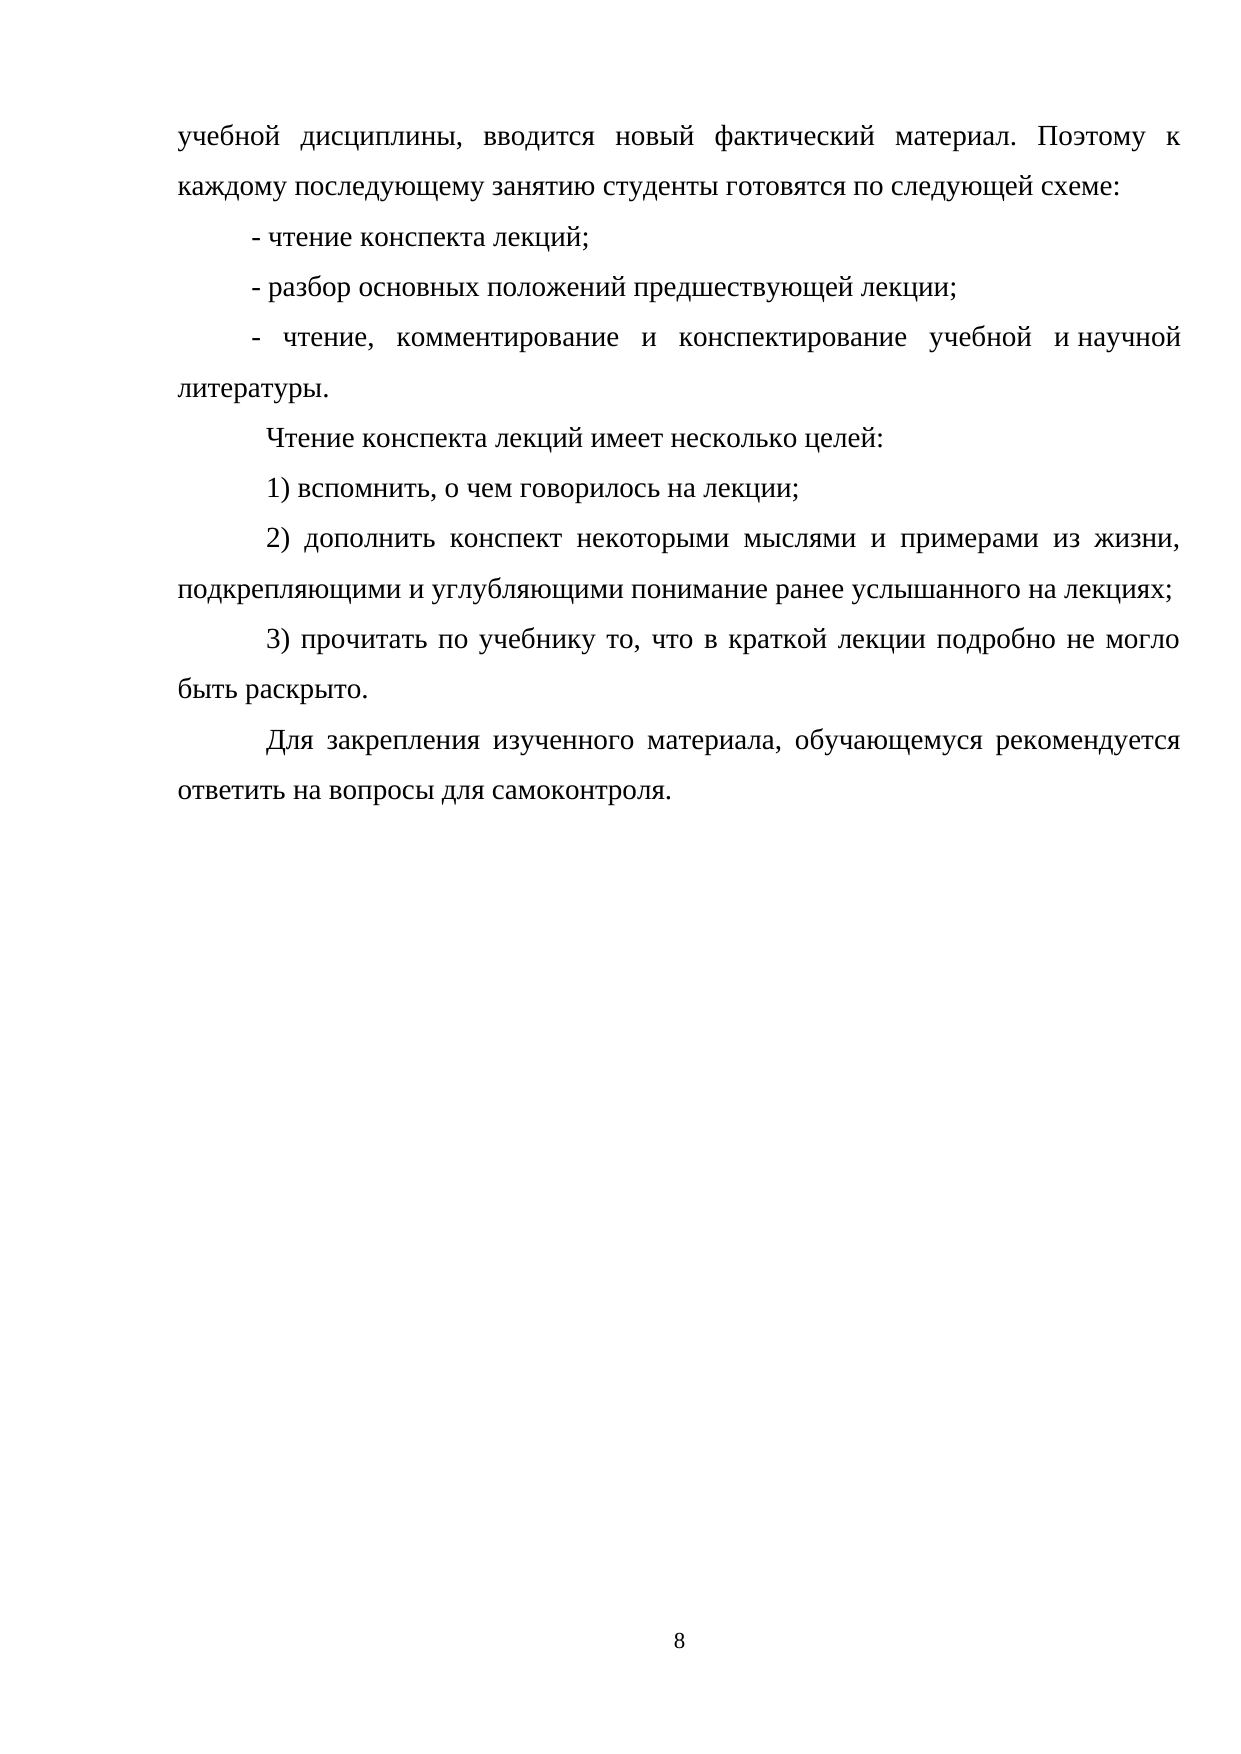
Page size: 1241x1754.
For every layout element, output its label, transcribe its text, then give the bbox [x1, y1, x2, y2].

text Для закрепления изученного материала, обучающемуся рекомендуется ответить на вопросы для самоконтроля. [177, 722, 1181, 806]
text 3) прочитать по учебнику то, что в краткой лекции подробно не могло быть раскрыто. [177, 621, 1181, 705]
text Чтение конспекта лекций имеет несколько целей: [177, 420, 1181, 453]
text - чтение конспекта лекций; [177, 219, 1181, 252]
text - чтение, комментирование и конспектирование учебной и научной литературы. [177, 319, 1181, 403]
text 2) дополнить конспект некоторыми мыслями и примерами из жизни, подкрепляющими и углубляющими понимание ранее услышанного на лекциях; [177, 521, 1181, 604]
text 1) вспомнить, о чем говорилось на лекции; [177, 470, 1181, 504]
text - разбор основных положений предшествующей лекции; [177, 269, 1181, 303]
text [177, 118, 1181, 202]
